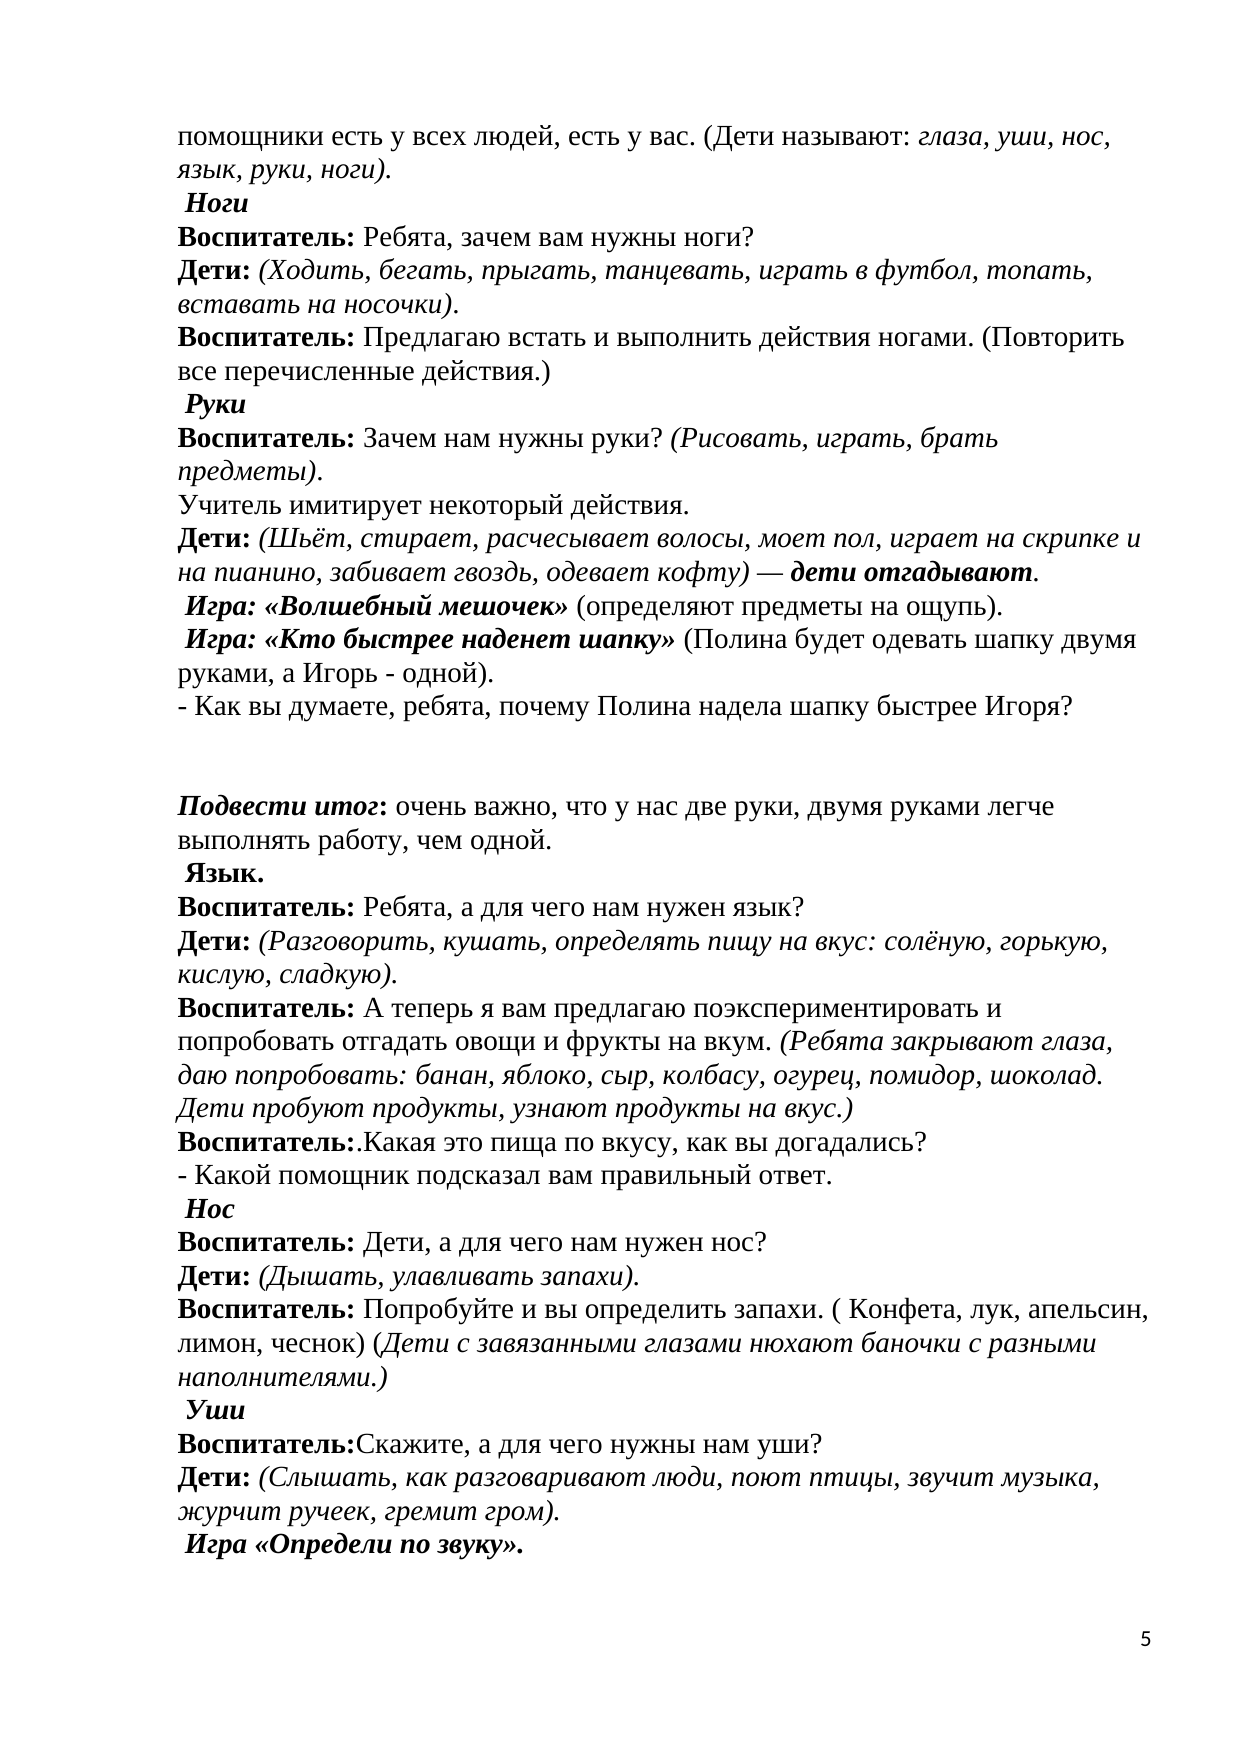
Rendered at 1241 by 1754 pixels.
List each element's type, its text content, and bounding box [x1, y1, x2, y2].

text Нос [177, 1191, 1152, 1224]
text Игра: «Кто быстрее наденет шапку» (Полина будет одевать шапку двумя руками, а Игорь - одной). [177, 621, 1152, 688]
text - Какой помощник подсказал вам правильный ответ. [177, 1157, 1152, 1191]
text Воспитатель:.Какая это пища по вкусу, как вы догадались? [177, 1124, 1152, 1157]
text Воспитатель: Ребята, а для чего нам нужен язык? [177, 889, 1152, 923]
text Воспитатель:Скажите, а для чего нужны нам уши? [177, 1426, 1152, 1459]
text Подвести итог: очень важно, что у нас две руки, двумя руками легче выполнять работу, чем одной. [177, 788, 1152, 856]
text Воспитатель: Предлагаю встать и выполнить действия ногами. (Повторить все перечисленные действия.) [177, 319, 1152, 386]
text - Как вы думаете, ребята, почему Полина надела шапку быстрее Игоря? [177, 688, 1152, 788]
text Дети: (Дышать, улавливать запахи). [177, 1258, 1152, 1292]
text Ноги [177, 185, 1152, 219]
text Воспитатель: Зачем нам нужны руки? (Рисовать, играть, брать предметы). [177, 420, 1152, 487]
text Воспитатель: Ребята, зачем вам нужны ноги? [177, 219, 1152, 252]
text Игра: «Волшебный мешочек» (определяют предметы на ощупь). [177, 588, 1152, 621]
text Язык. [177, 856, 1152, 889]
text Игра «Определи по звуку». [177, 1526, 1152, 1560]
text Дети: (Разговорить, кушать, определять пищу на вкус: солёную, горькую, кислую, сладкую). [177, 923, 1152, 990]
text Дети: (Шьёт, стирает, расчесывает волосы, моет пол, играет на скрипке и на пианино, забивает гвоздь, одевает кофту) — дети отгадывают. [177, 521, 1152, 588]
text Воспитатель: Дети, а для чего нам нужен нос? [177, 1224, 1152, 1258]
text Дети: (Слышать, как разговаривают люди, поют птицы, звучит музыка, журчит ручеек, гремит гром). [177, 1459, 1152, 1526]
text Воспитатель: Попробуйте и вы определить запахи. ( Конфета, лук, апельсин, лимон, чеснок) (Дети с завязанными глазами нюхают баночки с разными наполнителями.) [177, 1292, 1152, 1392]
text Учитель имитирует некоторый действия. [177, 487, 1152, 521]
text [177, 118, 1152, 185]
text Воспитатель: А теперь я вам предлагаю поэкспериментировать и попробовать отгадать овощи и фрукты на вкум. (Ребята закрывают глаза, даю попробовать: банан, яблоко, сыр, колбасу, огурец, помидор, шоколад. Дети пробуют продукты, узнают продукты на вкус.) [177, 990, 1152, 1124]
text Руки [177, 386, 1152, 420]
text Дети: (Ходить, бегать, прыгать, танцевать, играть в футбол, топать, вставать на носочки). [177, 252, 1152, 319]
text Уши [177, 1392, 1152, 1426]
